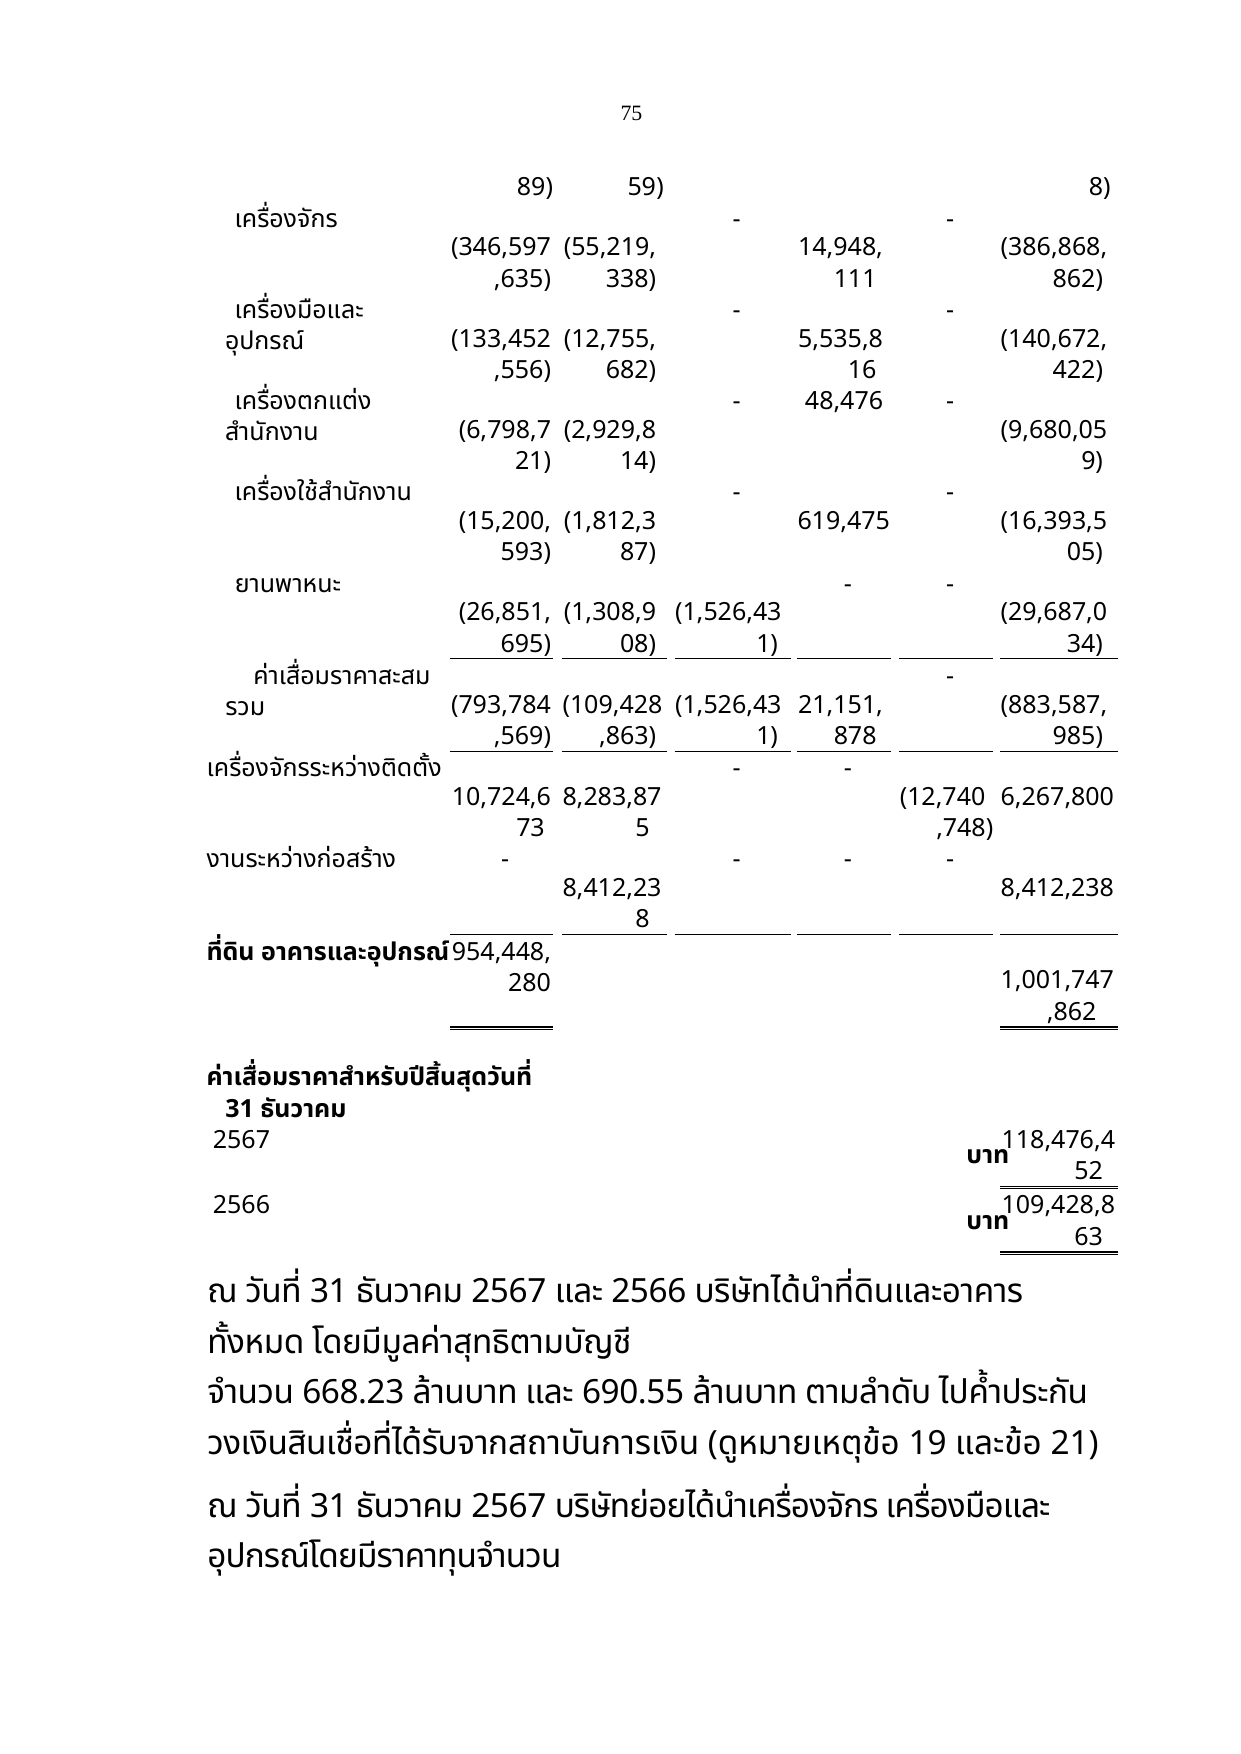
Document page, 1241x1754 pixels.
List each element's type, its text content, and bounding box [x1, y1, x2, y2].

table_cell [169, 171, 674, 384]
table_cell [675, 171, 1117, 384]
text ณ วันที่ 31 ธันวาคม 2567 และ 2566 บริษัทได้นำที่ดินและอาคารทั้งหมด โดยมีมูลค่าสุทธิตามบัญชี จำนวน 668.23 ล้านบาท และ 690.55 ล้านบาท ตามลำดับ ไปค้ำประกันวงเงินสินเชื่อที่ได้รับจากสถาบันการเงิน (ดูหมายเหตุข้อ 19 และข้อ 21) [207, 1267, 1113, 1469]
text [207, 1482, 1113, 1583]
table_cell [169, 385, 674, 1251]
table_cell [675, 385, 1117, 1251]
